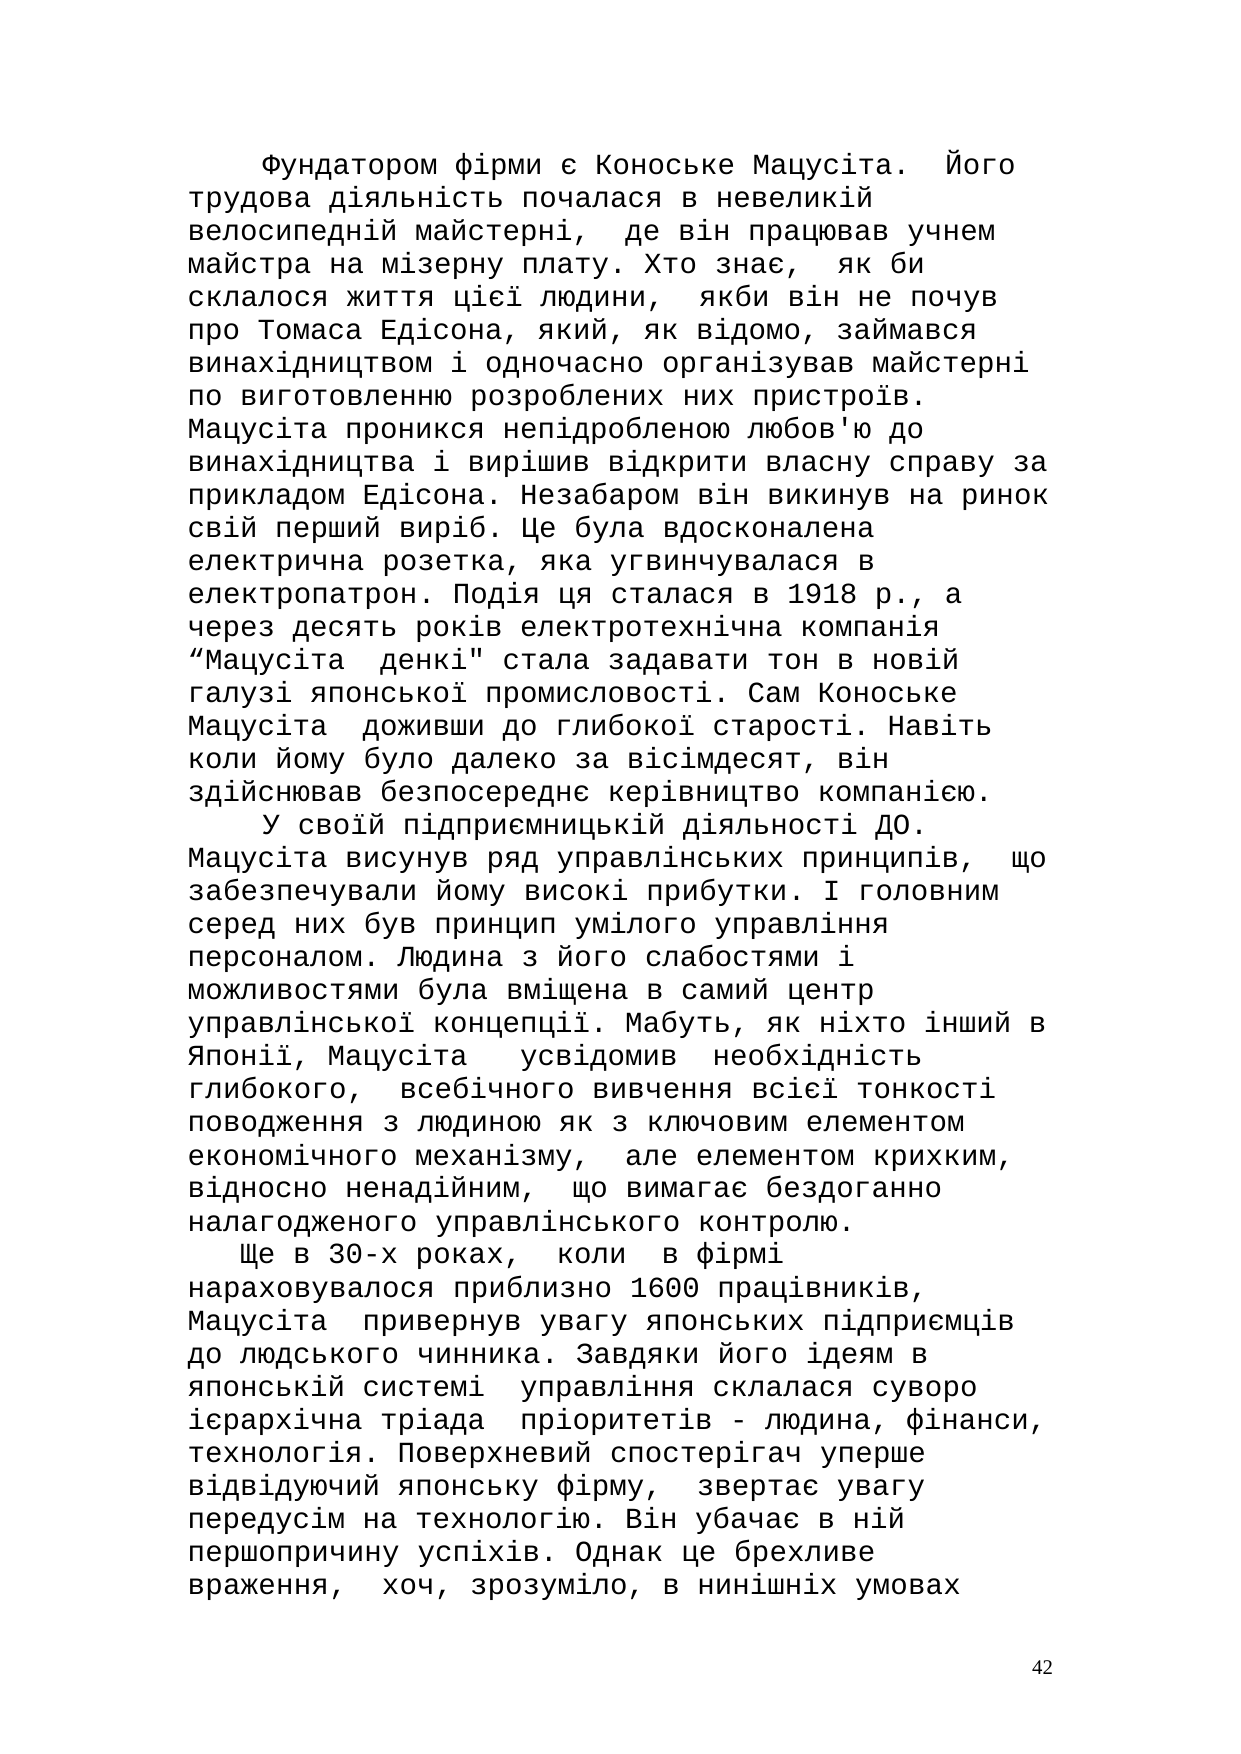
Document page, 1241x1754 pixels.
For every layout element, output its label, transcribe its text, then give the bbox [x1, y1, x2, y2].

text У своїй підприємницькій діяльності ДО. Мацусіта висунув ряд управлінських принципів, що забезпечували йому високі прибутки. І головним серед них був принцип умілого управління персоналом. Людина з його слабостями і можливостями була вміщена в самий центр управлінської концепції. Мабуть, як ніхто інший в Японії, Мацусіта усвідомив необхідність глибокого, всебічного вивчення всієї тонкості поводження з людиною як з ключовим елементом економічного механізму, але елементом крихким, відносно ненадійним, що вимагає бездоганно налагодженого управлінського контролю. [187, 810, 1053, 1240]
text Фундатором фірми є Коноське Мацусіта. Його трудова діяльність почалася в невеликій велосипедній майстерні, де він працював учнем майстра на мізерну плату. Хто знає, як би склалося життя цієї людини, якби він не почув про Томаса Едісона, який, як відомо, займався винахідництвом і одночасно організував майстерні по виготовленню розроблених них пристроїв. Мацусіта проникся непідробленою любов'ю до винахідництва і вирішив відкрити власну справу за прикладом Едісона. Незабаром він викинув на ринок свій перший виріб. Це була вдосконалена електрична розетка, яка угвинчувалася в електропатрон. Подія ця сталася в 1918 р., а через десять років електротехнічна компанія “Мацусіта денкі" стала задавати тон в новій галузі японської промисловості. Сам Коноське Мацусіта доживши до глибокої старості. Навіть коли йому було далеко за вісімдесят, він здійснював безпосереднє керівництво компанією. [187, 150, 1053, 810]
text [187, 1240, 1053, 1603]
